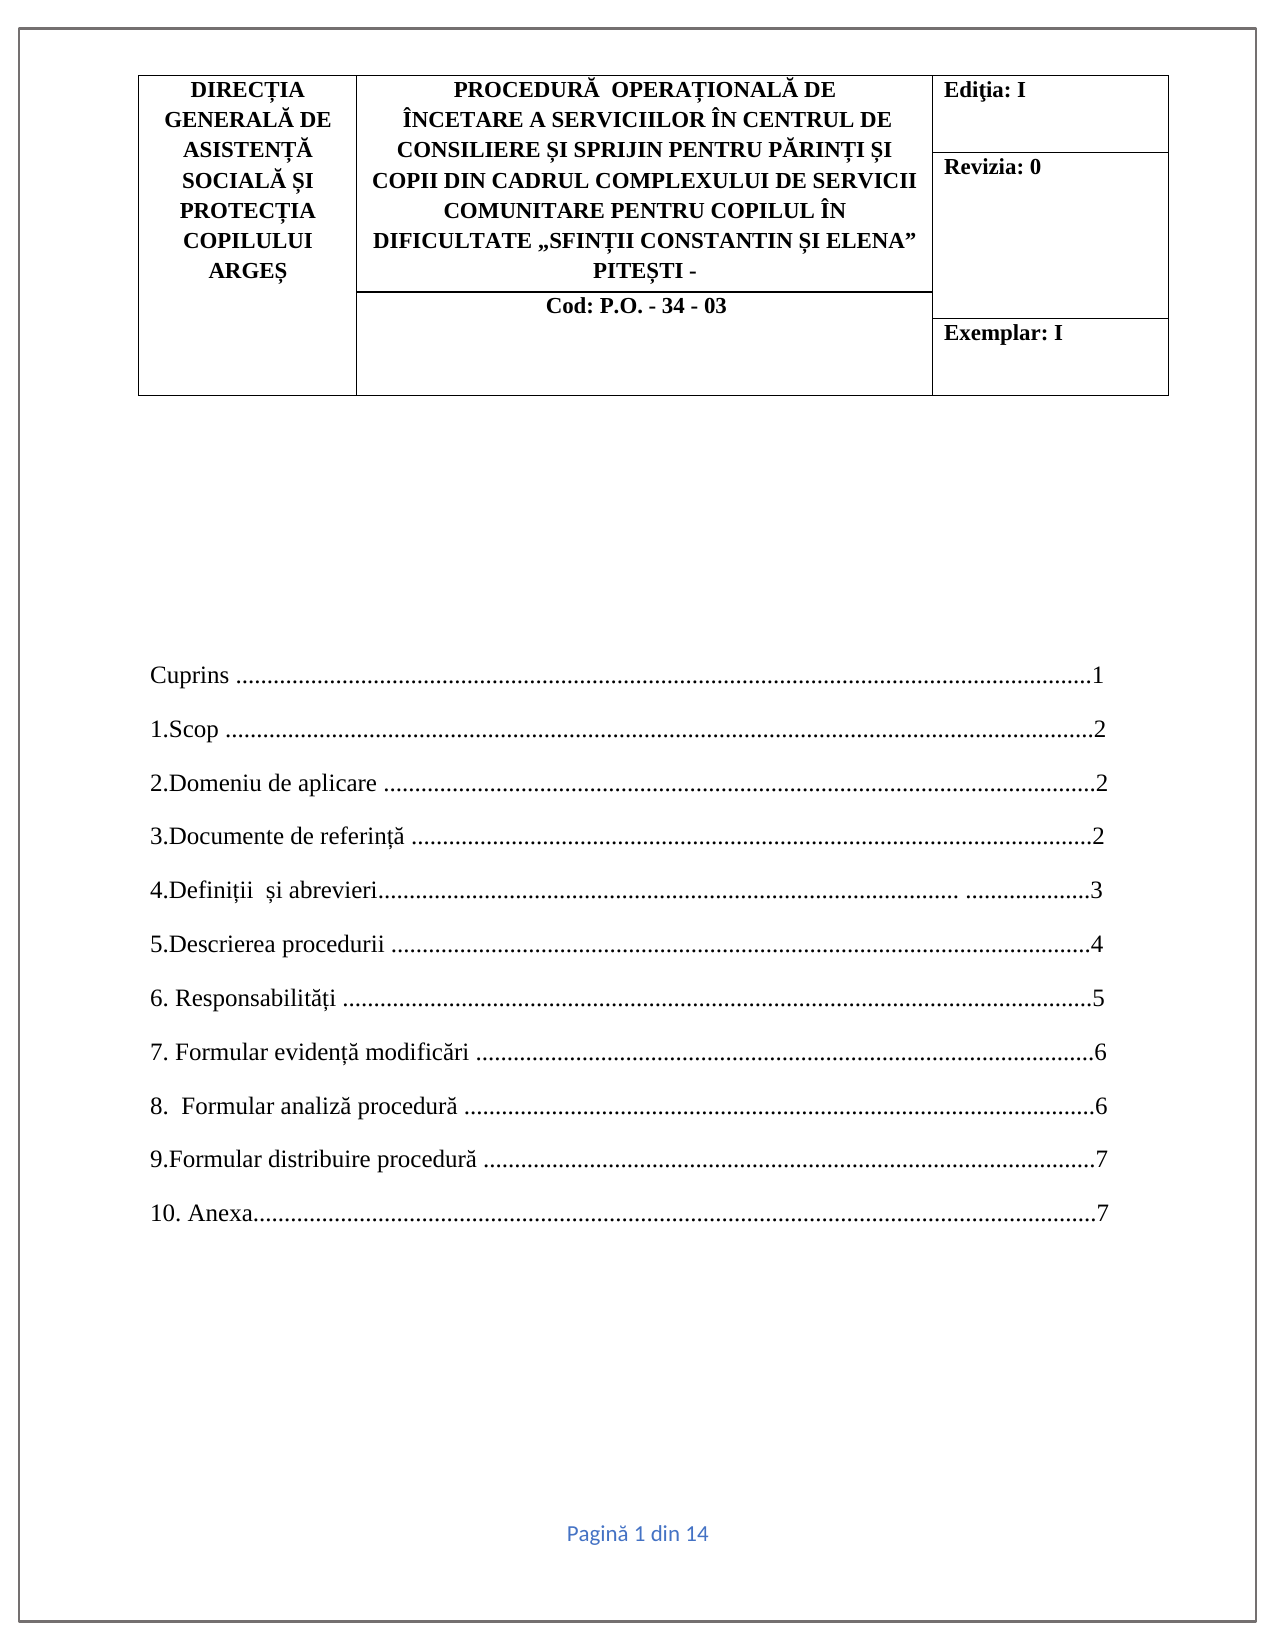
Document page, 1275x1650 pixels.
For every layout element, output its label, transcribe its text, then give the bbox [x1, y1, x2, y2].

text 2.Domeniu de aplicare ..................................................................................................................2 [150, 768, 1125, 796]
text 3.Documente de referință .............................................................................................................2 [150, 821, 1125, 850]
text 5.Descrierea procedurii ................................................................................................................4 [150, 929, 1125, 958]
text 7. Formular evidență modificări ...................................................................................................6 [150, 1037, 1125, 1066]
text Cuprins .........................................................................................................................................1 [150, 660, 1125, 689]
text 4.Definiții și abrevieri............................................................................................. ....................3 [150, 875, 1125, 904]
text 10. Anexa.......................................................................................................................................7 [150, 1198, 1125, 1227]
text 9.Formular distribuire procedură ..................................................................................................7 [150, 1144, 1125, 1173]
text 8. Formular analiză procedură .....................................................................................................6 [150, 1091, 1125, 1119]
text 1.Scop ...........................................................................................................................................2 [150, 714, 1125, 742]
text 6. Responsabilități ........................................................................................................................5 [150, 983, 1125, 1012]
